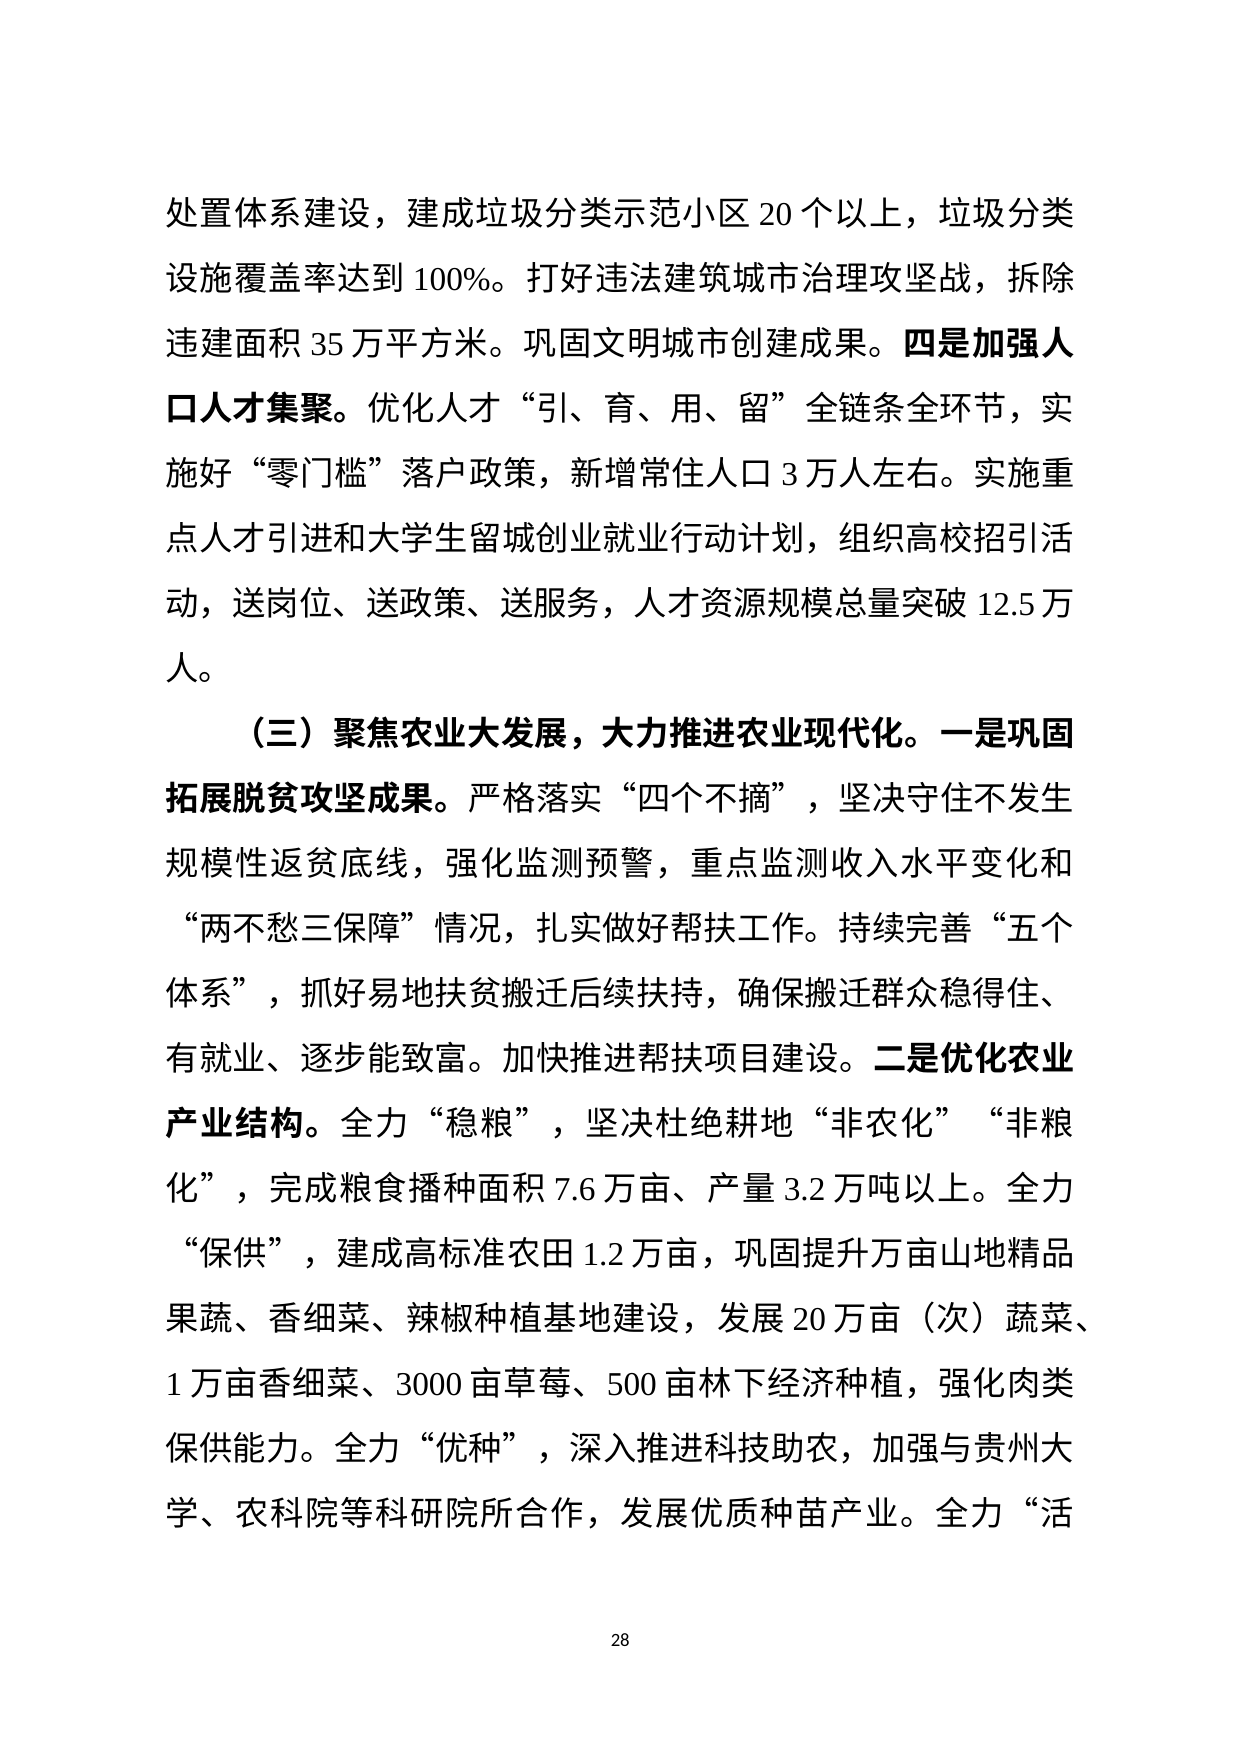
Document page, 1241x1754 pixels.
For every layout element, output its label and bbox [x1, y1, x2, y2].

text [165, 178, 1075, 698]
text [165, 698, 1075, 1543]
